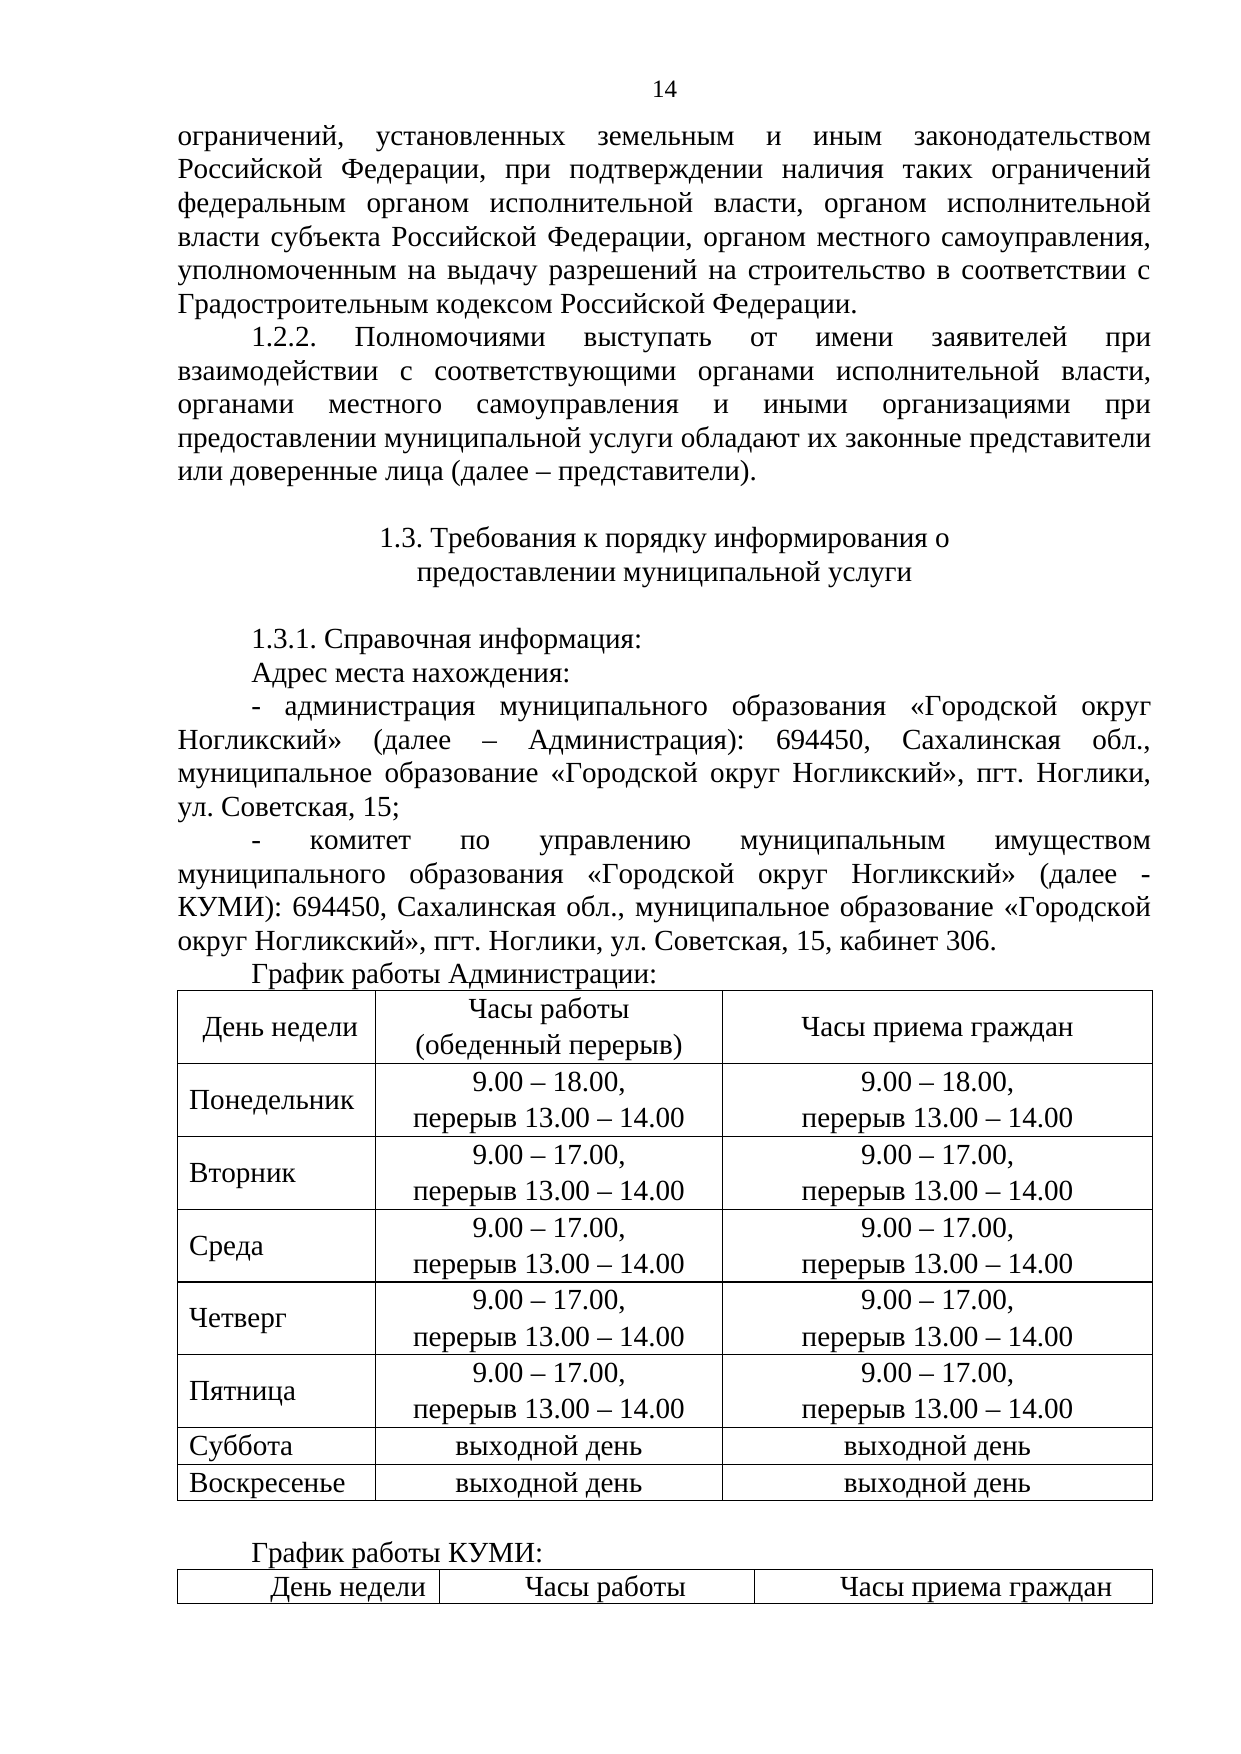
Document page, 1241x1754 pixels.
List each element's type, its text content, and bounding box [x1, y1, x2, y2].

table_cell Понедельник [178, 1064, 375, 1136]
table_header Часы приема граждан [723, 991, 1152, 1063]
text - администрация муниципального образования «Городской округ Ногликский» (далее – Администрация): 694450, Сахалинская обл., муниципальное образование «Городской округ Ногликский», пгт. Ноглики, ул. Советская, 15; [177, 688, 1152, 822]
table_cell 9.00 – 17.00, перерыв 13.00 – 14.00 [723, 1210, 1152, 1281]
text Адрес места нахождения: [177, 655, 1152, 688]
table_cell Вторник [178, 1137, 375, 1209]
table_cell 9.00 – 17.00, перерыв 13.00 – 14.00 [376, 1283, 722, 1354]
table_cell выходной день [723, 1465, 1152, 1500]
table_cell 9.00 – 18.00, перерыв 13.00 – 14.00 [376, 1064, 722, 1136]
table_cell 9.00 – 18.00, перерыв 13.00 – 14.00 [723, 1064, 1152, 1136]
table_cell выходной день [376, 1465, 722, 1500]
text График работы Администрации: [177, 957, 1152, 990]
table_cell 9.00 – 17.00, перерыв 13.00 – 14.00 [723, 1137, 1152, 1209]
table_header Часы работы (обеденный перерыв) [376, 991, 722, 1063]
text - комитет по управлению муниципальным имуществом муниципального образования «Городской округ Ногликский» (далее - КУМИ): 694450, Сахалинская обл., муниципальное образование «Городской округ Ногликский», пгт. Ноглики, ул. Советская, 15, кабинет 306. [177, 822, 1152, 957]
text 1.3.1. Справочная информация: [177, 621, 1152, 655]
table_cell выходной день [376, 1428, 722, 1464]
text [177, 118, 1152, 319]
table_cell Пятница [178, 1355, 375, 1427]
text предоставлении муниципальной услуги [177, 554, 1152, 588]
table_cell Четверг [178, 1283, 375, 1354]
table_cell Среда [178, 1210, 375, 1281]
table_cell Воскресенье [178, 1465, 375, 1500]
table_cell 9.00 – 17.00, перерыв 13.00 – 14.00 [723, 1283, 1152, 1354]
table_cell 9.00 – 17.00, перерыв 13.00 – 14.00 [376, 1355, 722, 1427]
text 1.3. Требования к порядку информирования о [177, 521, 1152, 554]
table_cell 9.00 – 17.00, перерыв 13.00 – 14.00 [723, 1355, 1152, 1427]
table_cell 9.00 – 17.00, перерыв 13.00 – 14.00 [376, 1137, 722, 1209]
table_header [440, 1570, 754, 1603]
table_cell 9.00 – 17.00, перерыв 13.00 – 14.00 [376, 1210, 722, 1281]
table_header Часы приема граждан [755, 1570, 1152, 1603]
text 1.2.2. Полномочиями выступать от имени заявителей при взаимодействии с соответствующими органами исполнительной власти, органами местного самоуправления и иными организациями при предоставлении муниципальной услуги обладают их законные представители или доверенные лица (далее – представители). [177, 319, 1152, 487]
table_header День недели [178, 991, 375, 1063]
table_header День недели [178, 1570, 439, 1603]
text График работы КУМИ: [177, 1535, 1152, 1568]
table_cell Суббота [178, 1428, 375, 1464]
table_cell выходной день [723, 1428, 1152, 1464]
